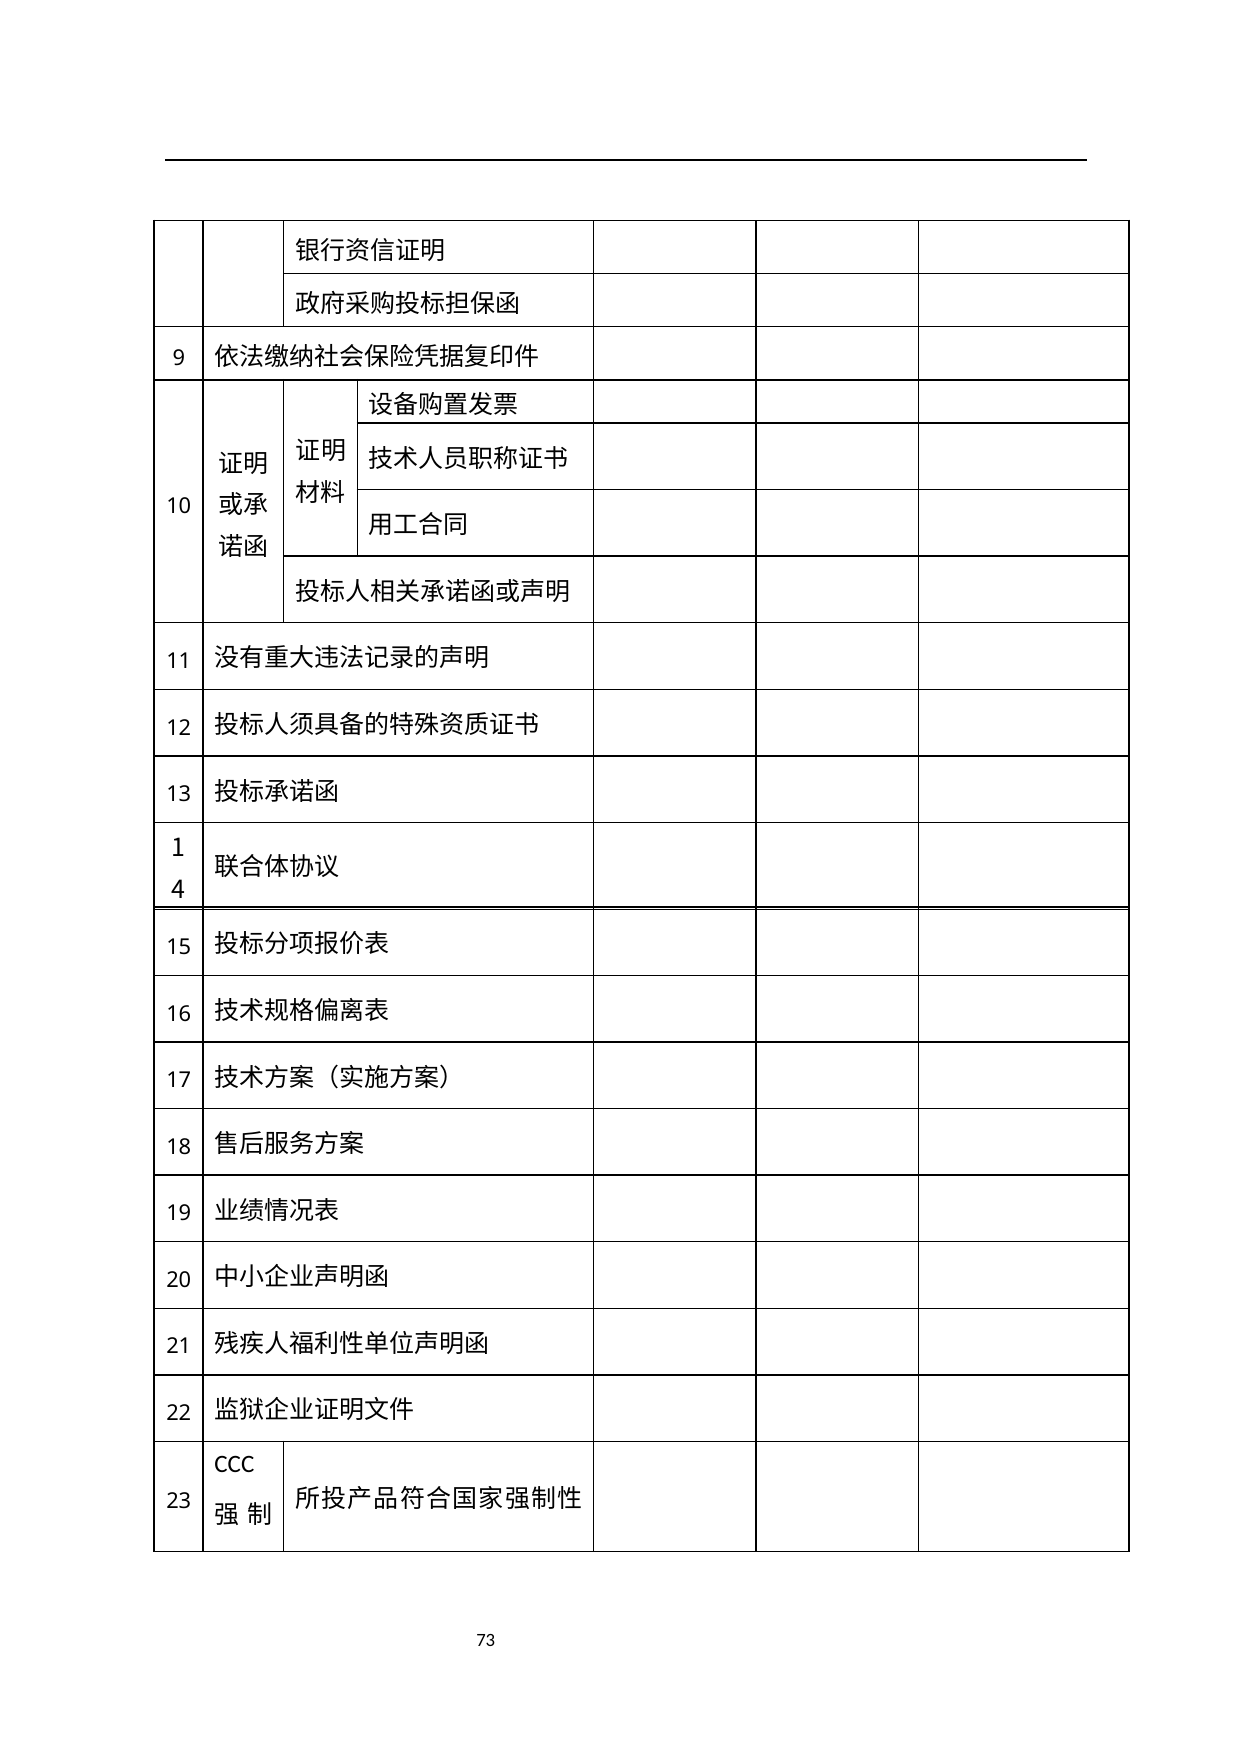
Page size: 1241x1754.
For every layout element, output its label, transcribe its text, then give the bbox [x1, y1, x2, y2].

table_cell [757, 381, 918, 422]
table_cell 21 [155, 1309, 202, 1374]
table_cell 11 [155, 623, 202, 688]
table_cell 证明材料 [284, 381, 357, 555]
table_cell 20 [155, 1242, 202, 1307]
table_cell [757, 424, 918, 489]
table_cell [757, 757, 918, 822]
table_cell [919, 1176, 1128, 1241]
table_cell 9 [155, 327, 202, 379]
table_cell 技术人员职称证书 [358, 424, 593, 489]
table_cell [757, 274, 918, 326]
table_cell 银行资信证明 [284, 221, 593, 273]
table_cell [919, 757, 1128, 822]
table_cell [594, 1442, 755, 1551]
table_cell [594, 823, 755, 906]
table_cell 22 [155, 1376, 202, 1441]
table_cell 投标人须具备的特殊资质证书 [204, 690, 593, 755]
table_cell [919, 424, 1128, 489]
table_cell [757, 1309, 918, 1374]
table_cell [919, 381, 1128, 422]
table_cell [594, 690, 755, 755]
table_cell 残疾人福利性单位声明函 [204, 1309, 593, 1374]
table_cell [594, 381, 755, 422]
table_cell [594, 1309, 755, 1374]
table_cell [919, 221, 1128, 273]
table_cell 16 [155, 976, 202, 1041]
table_cell 技术规格偏离表 [204, 976, 593, 1041]
table_cell [594, 910, 755, 974]
table_cell [919, 1376, 1128, 1441]
table_cell 13 [155, 757, 202, 822]
table_cell [919, 1309, 1128, 1374]
table_cell 所投产品符合国家强制性要求承诺函 [284, 1442, 593, 1551]
table_cell [594, 274, 755, 326]
table_cell [594, 1043, 755, 1108]
table_cell 用工合同 [358, 490, 593, 555]
table_cell [757, 1442, 918, 1551]
table_cell [594, 490, 755, 555]
table_cell [919, 327, 1128, 379]
table_cell 政府采购投标担保函 [284, 274, 593, 326]
table_cell [757, 1242, 918, 1307]
table_cell [757, 221, 918, 273]
table_cell 14 [155, 823, 202, 906]
table_cell [919, 490, 1128, 555]
table_cell [757, 490, 918, 555]
table_cell 18 [155, 1109, 202, 1174]
table_cell 没有重大违法记录的声明 [204, 623, 593, 688]
table_cell [919, 823, 1128, 906]
table_cell 19 [155, 1176, 202, 1241]
table_cell [919, 623, 1128, 688]
table_cell 23 [155, 1442, 202, 1551]
table_cell 投标承诺函 [204, 757, 593, 822]
table_cell 12 [155, 690, 202, 755]
table_cell [919, 690, 1128, 755]
table_cell [594, 557, 755, 622]
table_cell 联合体协议 [204, 823, 593, 906]
table_cell [757, 1376, 918, 1441]
table_cell 监狱企业证明文件 [204, 1376, 593, 1441]
table_cell [757, 1176, 918, 1241]
table_cell [919, 1242, 1128, 1307]
table_cell [594, 221, 755, 273]
table_cell [757, 557, 918, 622]
table_cell [594, 1176, 755, 1241]
table_cell [757, 1043, 918, 1108]
table_cell [919, 557, 1128, 622]
table_cell [919, 910, 1128, 974]
table_cell [594, 623, 755, 688]
table_cell [594, 1109, 755, 1174]
table_cell [594, 1376, 755, 1441]
table_cell 技术方案（实施方案） [204, 1043, 593, 1108]
table_cell 投标人相关承诺函或声明 [284, 557, 593, 622]
table_cell 业绩情况表 [204, 1176, 593, 1241]
table_cell 设备购置发票 [358, 381, 593, 422]
table_cell 售后服务方案 [204, 1109, 593, 1174]
table_cell [919, 1442, 1128, 1551]
table_cell [919, 1043, 1128, 1108]
table_cell 证明或承诺函 [204, 381, 283, 622]
table_cell [594, 327, 755, 379]
table_cell 中小企业声明函 [204, 1242, 593, 1307]
table_cell [594, 1242, 755, 1307]
table_cell [757, 623, 918, 688]
table_cell 17 [155, 1043, 202, 1108]
table_cell [757, 327, 918, 379]
table_cell 10 [155, 381, 202, 622]
table_cell [757, 1109, 918, 1174]
table_cell [757, 976, 918, 1041]
table_cell 投标分项报价表 [204, 910, 593, 974]
table_cell [594, 757, 755, 822]
table_cell 依法缴纳社会保险凭据复印件 [204, 327, 593, 379]
table_cell 15 [155, 910, 202, 974]
table_cell [919, 976, 1128, 1041]
table_cell CCC强制性产品认证 [204, 1442, 283, 1551]
table_cell [757, 823, 918, 906]
table_cell [594, 424, 755, 489]
table_cell [919, 274, 1128, 326]
table_cell [757, 910, 918, 974]
table_cell [757, 690, 918, 755]
table_cell [594, 976, 755, 1041]
table_cell [919, 1109, 1128, 1174]
